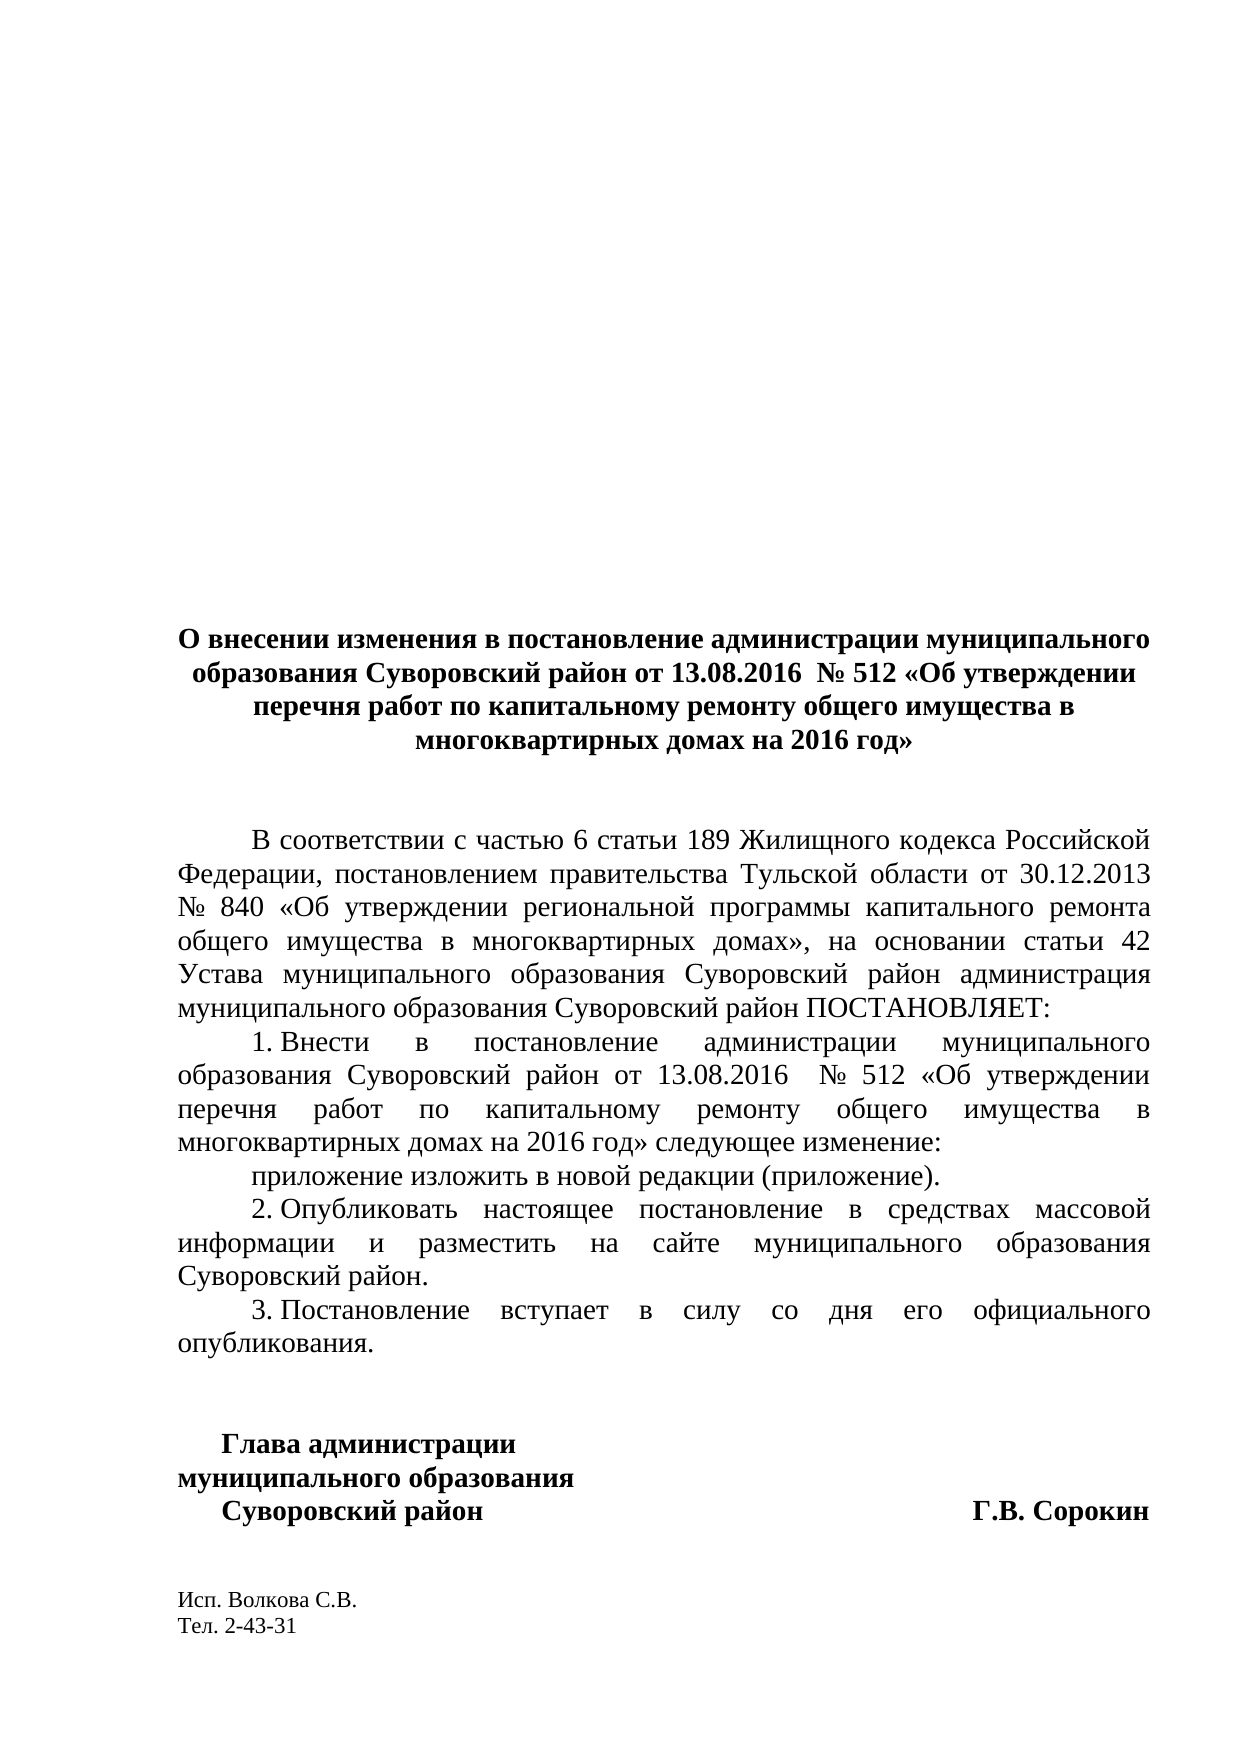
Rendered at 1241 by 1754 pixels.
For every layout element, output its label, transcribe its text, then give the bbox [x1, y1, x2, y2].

text О внесении изменения в постановление администрации муниципального образования Суворовский район от 13.08.2016 № 512 «Об утверждении перечня работ по капитальному ремонту общего имущества в многоквартирных домах на 2016 год» [177, 621, 1151, 755]
text Глава администрации [177, 1426, 1152, 1460]
text Суворовский район Г.В. Сорокин [177, 1493, 1152, 1527]
text 1. Внести в постановление администрации муниципального образования Суворовский район от 13.08.2016 № 512 «Об утверждении перечня работ по капитальному ремонту общего имущества в многоквартирных домах на 2016 год» следующее изменение: [177, 1024, 1151, 1158]
text приложение изложить в новой редакции (приложение). [177, 1158, 1152, 1191]
text 2. Опубликовать настоящее постановление в средствах массовой информации и разместить на сайте муниципального образования Суворовский район. [177, 1191, 1152, 1292]
text Исп. Волкова С.В. [177, 1586, 1152, 1613]
text Тел. 2-43-31 [177, 1613, 1152, 1639]
text В соответствии с частью 6 статьи 189 Жилищного кодекса Российской Федерации, постановлением правительства Тульской области от 30.12.2013 № 840 «Об утверждении региональной программы капитального ремонта общего имущества в многоквартирных домах», на основании статьи 42 Устава муниципального образования Суворовский район администрация муниципального образования Суворовский район ПОСТАНОВЛЯЕТ: [177, 822, 1152, 1024]
text 3. Постановление вступает в силу со дня его официального опубликования. [177, 1292, 1152, 1359]
text муниципального образования [177, 1460, 1152, 1493]
